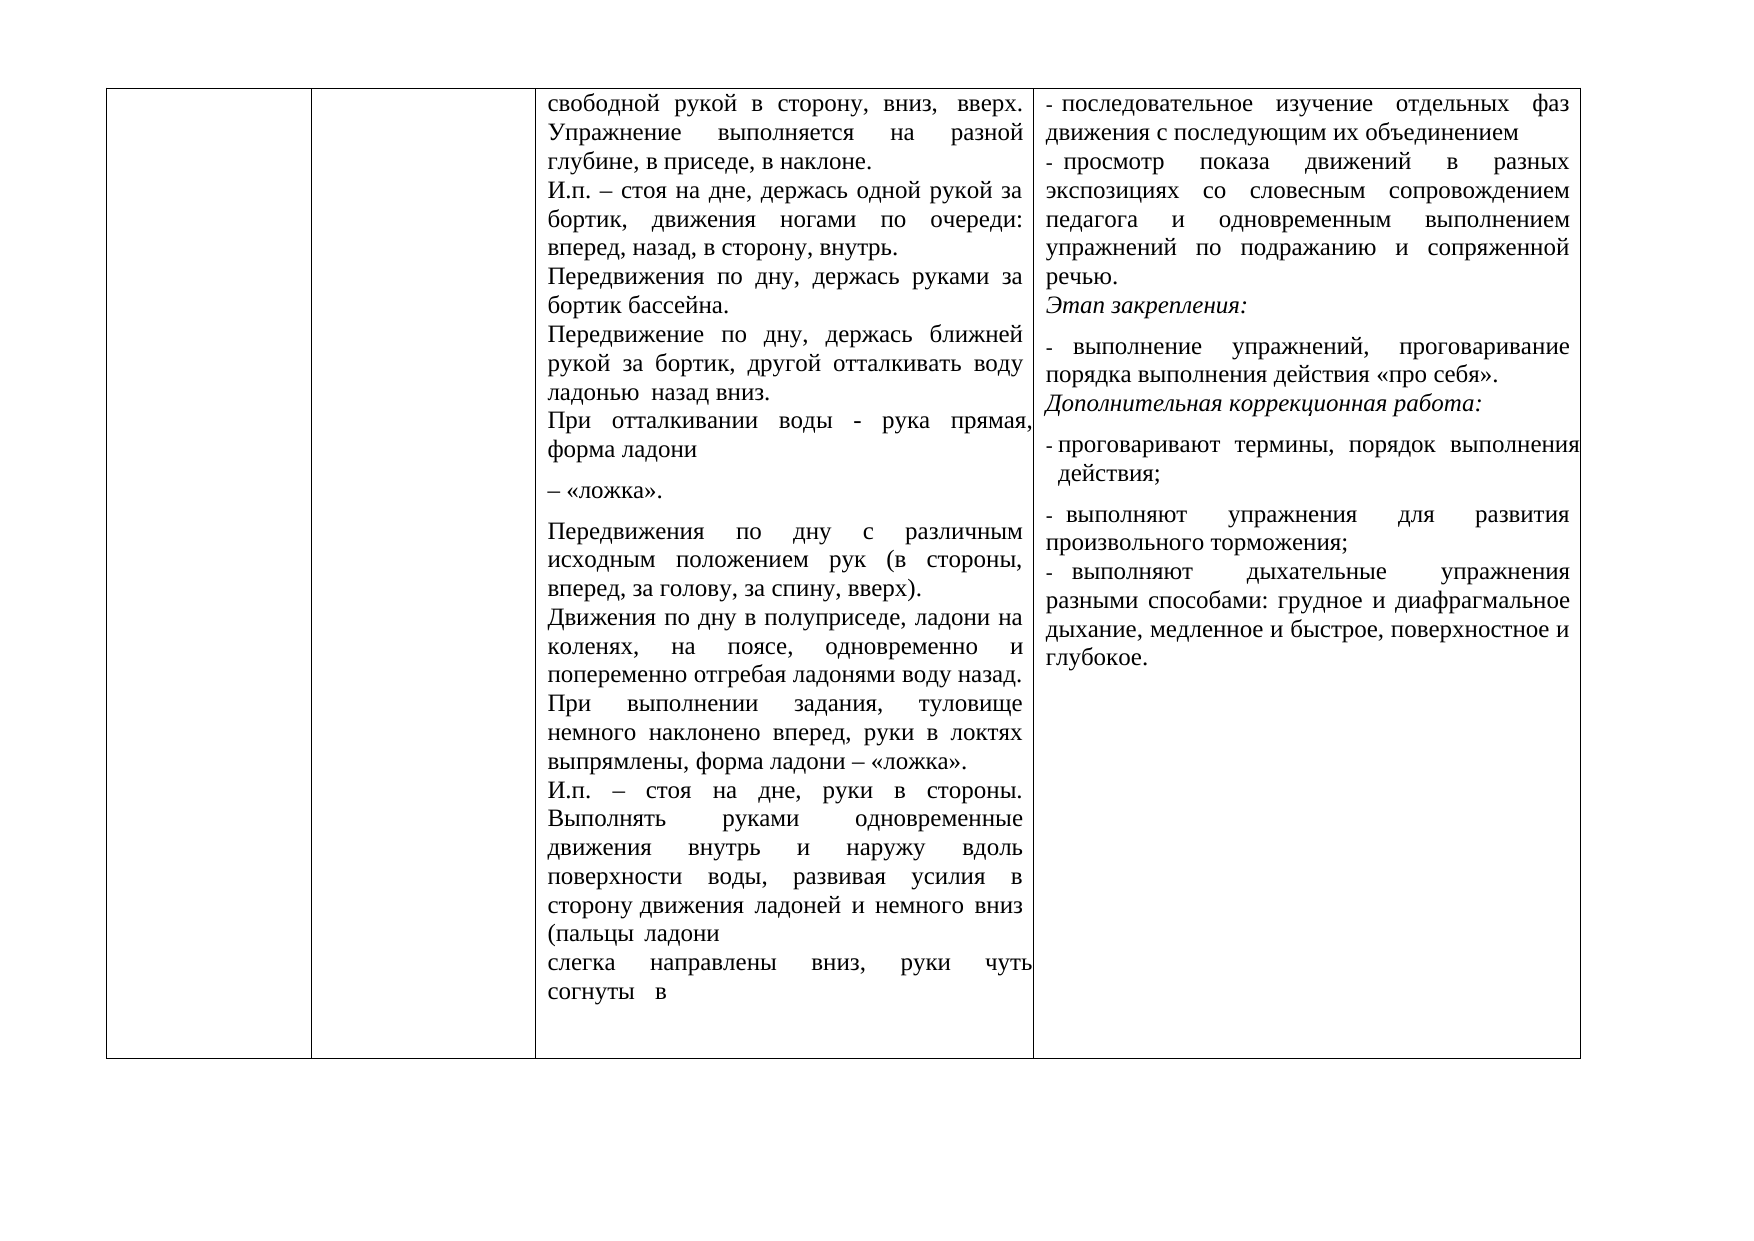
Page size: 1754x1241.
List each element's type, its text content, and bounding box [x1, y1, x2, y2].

table_header [107, 89, 311, 1058]
table_header последовательное изучение отдельных фаз движения с последующим их объединением просмотр показа движений в разных экспозициях со словесным сопровождением педагога и одновременным выполнением упражнений по подражанию и сопряженной речью. Этап закрепления: выполнение упражнений, проговаривание порядка выполнения действия «про себя». Дополнительная коррекционная работа: проговаривают термины, порядок выполнения действия; выполняют упражнения для развития произвольного торможения; выполняют дыхательные упражнения разными способами: грудное и диафрагмальное дыхание, медленное и быстрое, поверхностное и глубокое. [1034, 89, 1580, 1058]
table_header [312, 89, 535, 1058]
table_header свободной рукой в сторону, вниз, вверх. Упражнение выполняется на разной глубине, в приседе, в наклоне. И.п. – стоя на дне, держась одной рукой за бортик, движения ногами по очереди: вперед, назад, в сторону, внутрь. Передвижения по дну, держась руками за бортик бассейна. Передвижение по дну, держась ближней рукой за бортик, другой отталкивать воду ладонью назад вниз. При отталкивании воды - рука прямая, форма ладони – «ложка». Передвижения по дну с различным исходным положением рук (в стороны, вперед, за голову, за спину, вверх). Движения по дну в полуприседе, ладони на коленях, на поясе, одновременно и попеременно отгребая ладонями воду назад. При выполнении задания, туловище немного наклонено вперед, руки в локтях выпрямлены, форма ладони – «ложка». И.п. – стоя на дне, руки в стороны. Выполнять руками одновременные движения внутрь и наружу вдоль поверхности воды, развивая усилия в сторону движения ладоней и немного вниз (пальцы ладони слегка направлены вниз, руки чуть согнуты в [536, 89, 1033, 1058]
